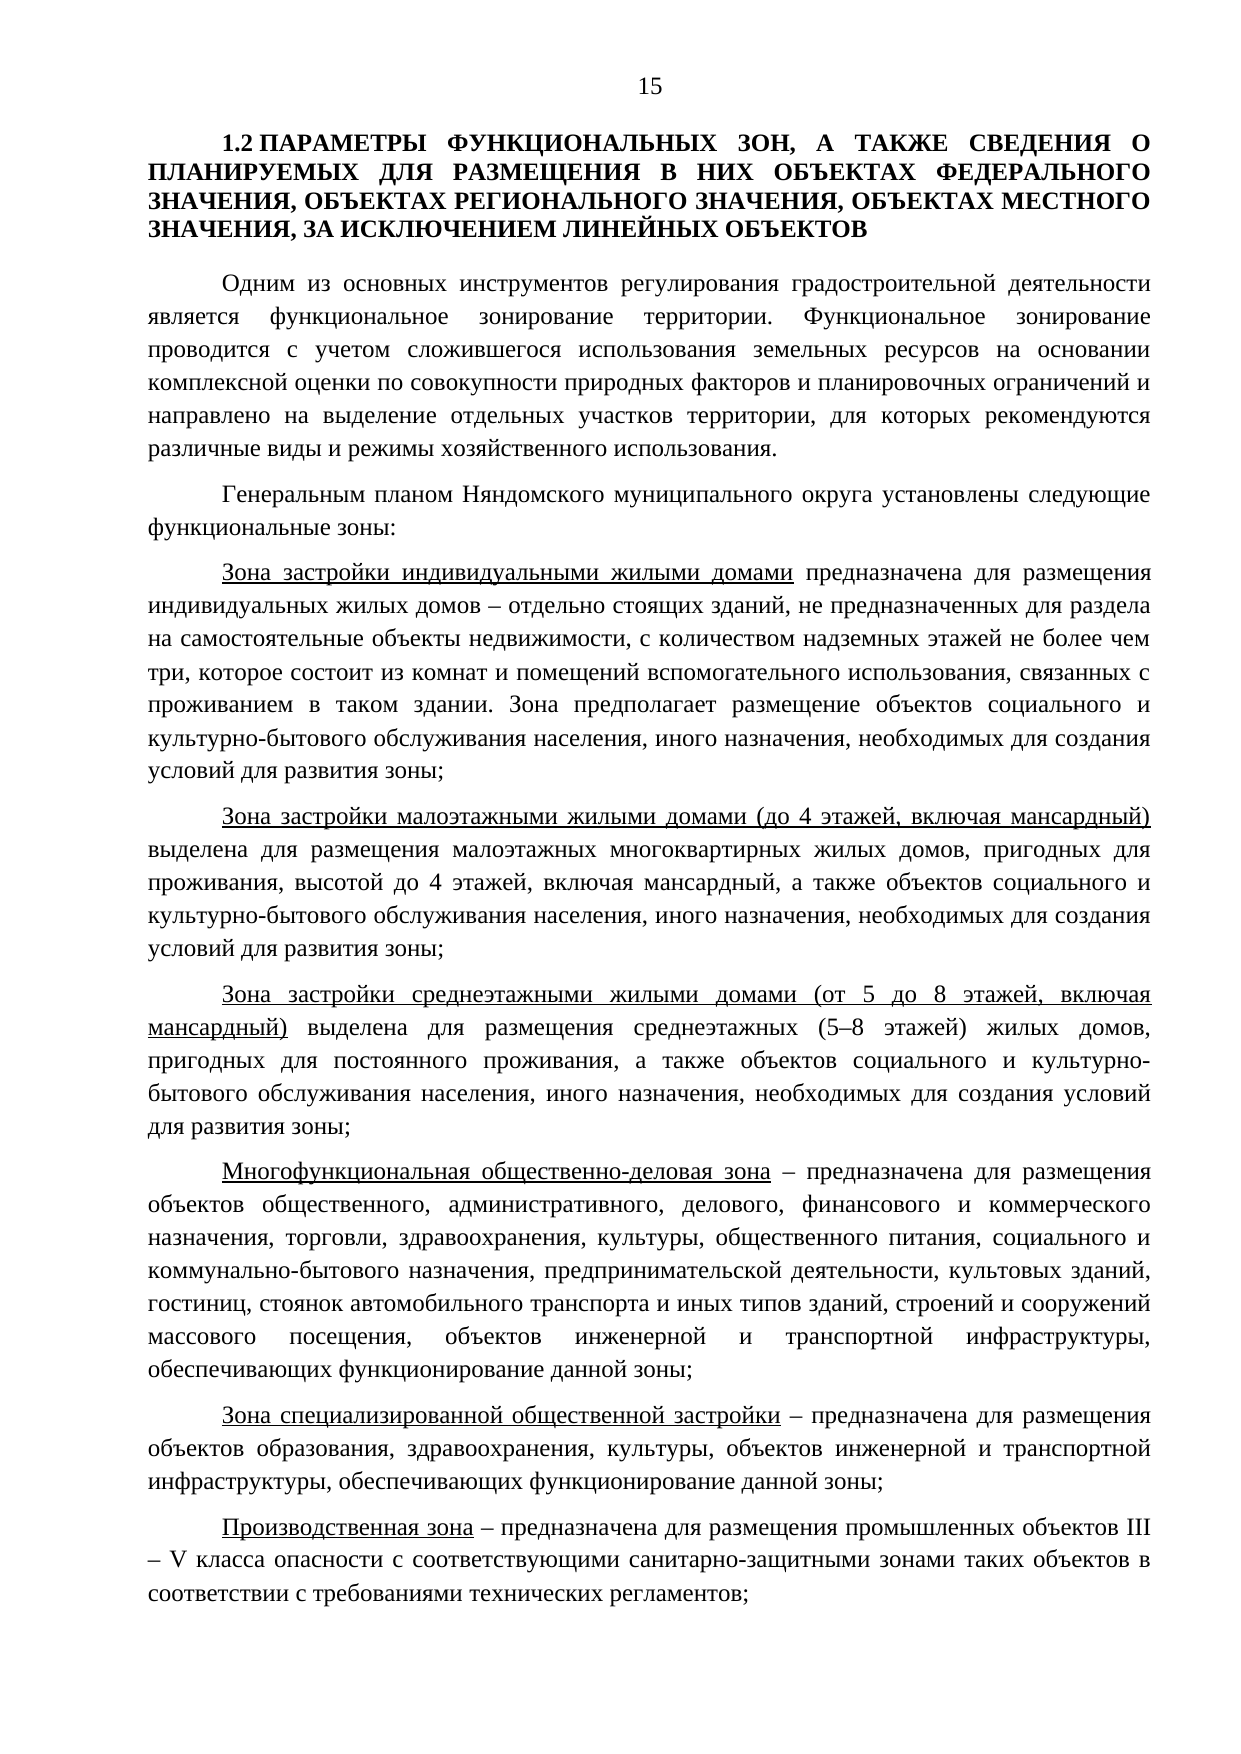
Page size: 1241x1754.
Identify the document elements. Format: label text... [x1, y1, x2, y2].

text Зона застройки индивидуальными жилыми домами предназначена для размещения индивидуальных жилых домов – отдельно стоящих зданий, не предназначенных для раздела на самостоятельные объекты недвижимости, с количеством надземных этажей не более чем три, которое состоит из комнат и помещений вспомогательного использования, связанных с проживанием в таком здании. Зона предполагает размещение объектов социального и культурно-бытового обслуживания населения, иного назначения, необходимых для создания условий для развития зоны; [148, 557, 1152, 784]
text Производственная зона – предназначена для размещения промышленных объектов III – V класса опасности с соответствующими санитарно-защитными зонами таких объектов в соответствии с требованиями технических регламентов; [148, 1512, 1152, 1606]
text Одним из основных инструментов регулирования градостроительной деятельности является функциональное зонирование территории. Функциональное зонирование проводится с учетом сложившегося использования земельных ресурсов на основании комплексной оценки по совокупности природных факторов и планировочных ограничений и направлено на выделение отдельных участков территории, для которых рекомендуются различные виды и режимы хозяйственного использования. [148, 268, 1152, 462]
text Зона застройки малоэтажными жилыми домами (до 4 этажей, включая мансардный) выделена для размещения малоэтажных многоквартирных жилых домов, пригодных для проживания, высотой до 4 этажей, включая мансардный, а также объектов социального и культурно-бытового обслуживания населения, иного назначения, необходимых для создания условий для развития зоны; [148, 801, 1152, 962]
text Генеральным планом Няндомского муниципального округа установлены следующие функциональные зоны: [148, 479, 1152, 541]
text Зона специализированной общественной застройки – предназначена для размещения объектов образования, здравоохранения, культуры, объектов инженерной и транспортной инфраструктуры, обеспечивающих функционирование данной зоны; [148, 1400, 1152, 1495]
text Многофункциональная общественно-деловая зона – предназначена для размещения объектов общественного, административного, делового, финансового и коммерческого назначения, торговли, здравоохранения, культуры, общественного питания, социального и коммунально-бытового назначения, предпринимательской деятельности, культовых зданий, гостиниц, стоянок автомобильного транспорта и иных типов зданий, строений и сооружений массового посещения, объектов инженерной и транспортной инфраструктуры, обеспечивающих функционирование данной зоны; [148, 1156, 1152, 1383]
list Параметры функциональных зон, а также сведения о планируемых для размещения в них объектах федерального значения, объектах регионального значения, объектах местного значения, за исключением линейных объектов [148, 128, 1152, 243]
text Зона застройки среднеэтажными жилыми домами (от 5 до 8 этажей, включая мансардный) выделена для размещения среднеэтажных (5–8 этажей) жилых домов, пригодных для постоянного проживания, а также объектов социального и культурно-бытового обслуживания населения, иного назначения, необходимых для создания условий для развития зоны; [148, 979, 1152, 1139]
